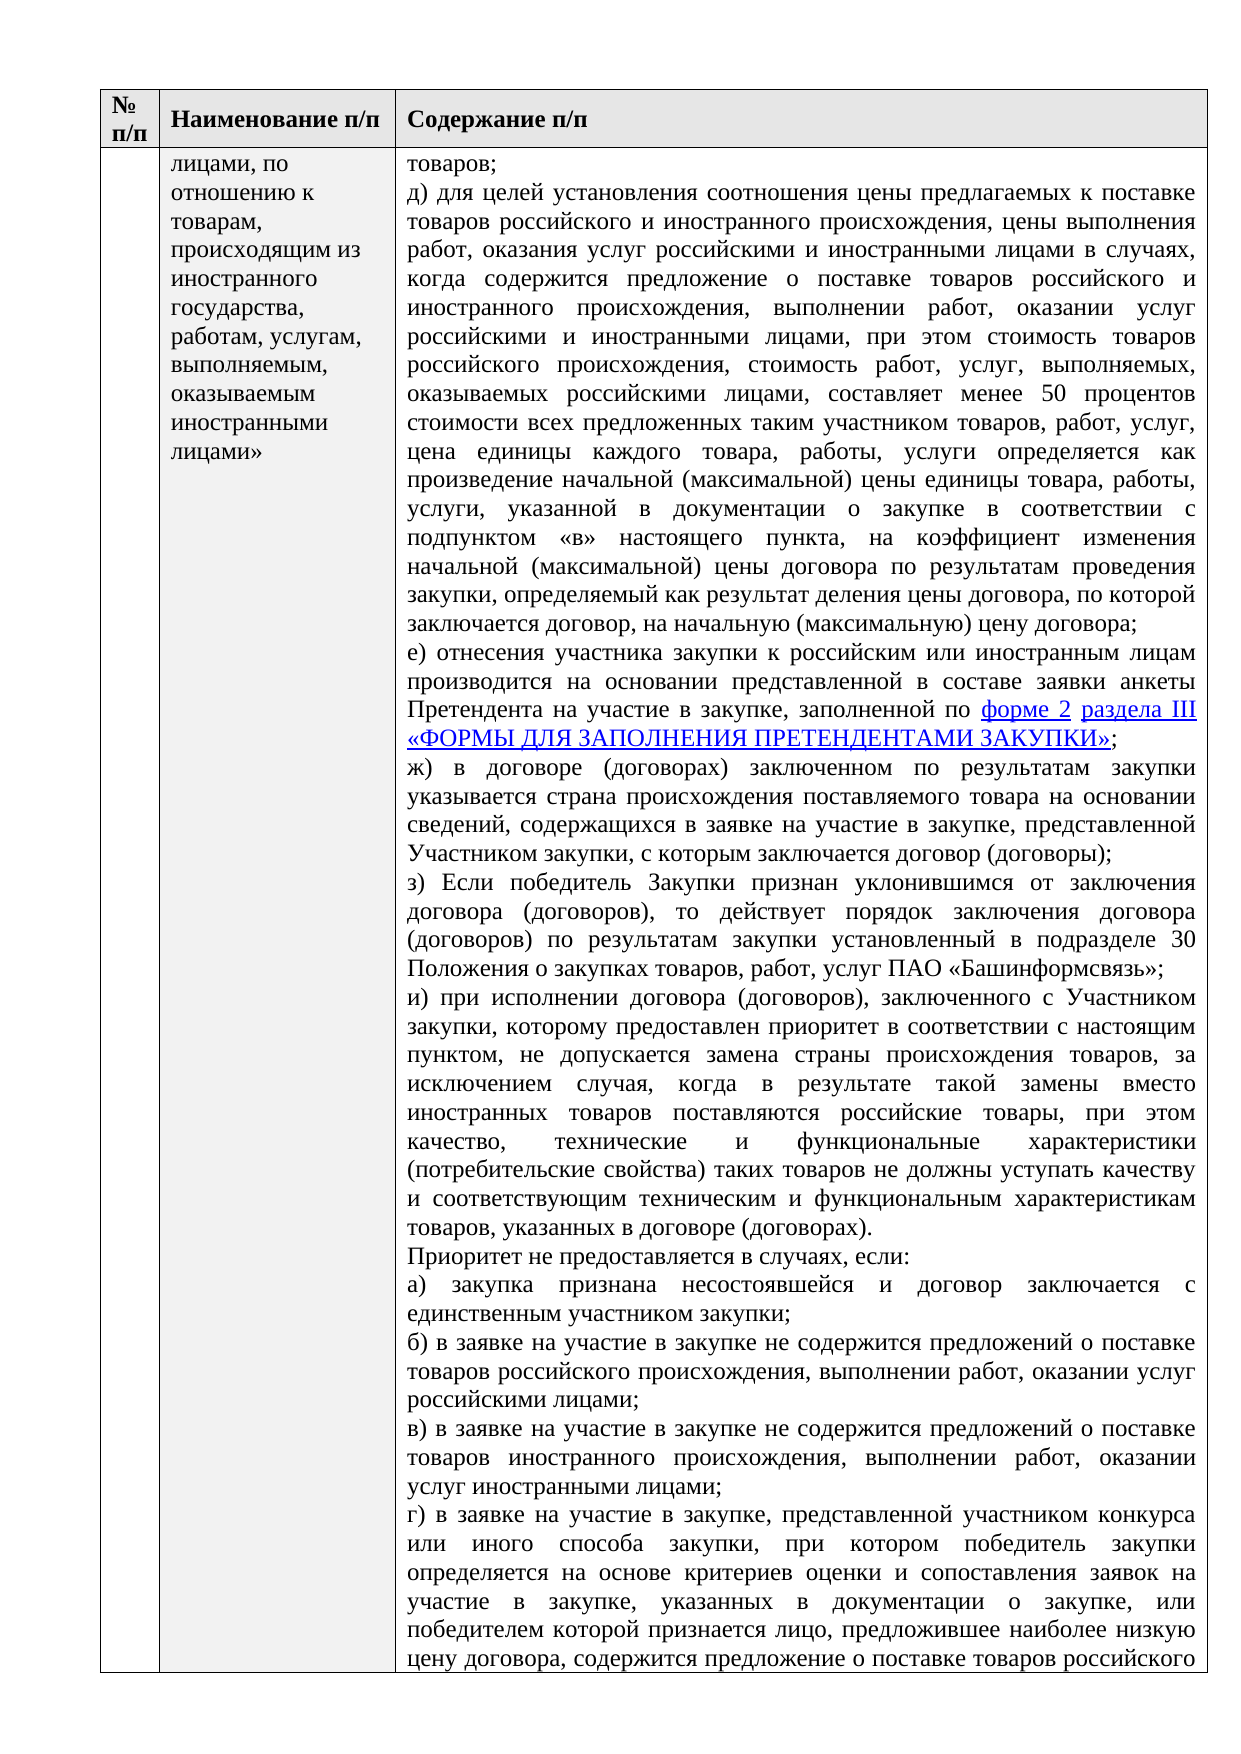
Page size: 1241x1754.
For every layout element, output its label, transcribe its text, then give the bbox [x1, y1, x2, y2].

table_header Наименование п/п [160, 90, 395, 147]
table_header № п/п [101, 90, 159, 147]
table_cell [396, 148, 1207, 1672]
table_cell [160, 148, 395, 1672]
table_header Содержание п/п [396, 90, 1207, 147]
table_cell [101, 148, 159, 1672]
